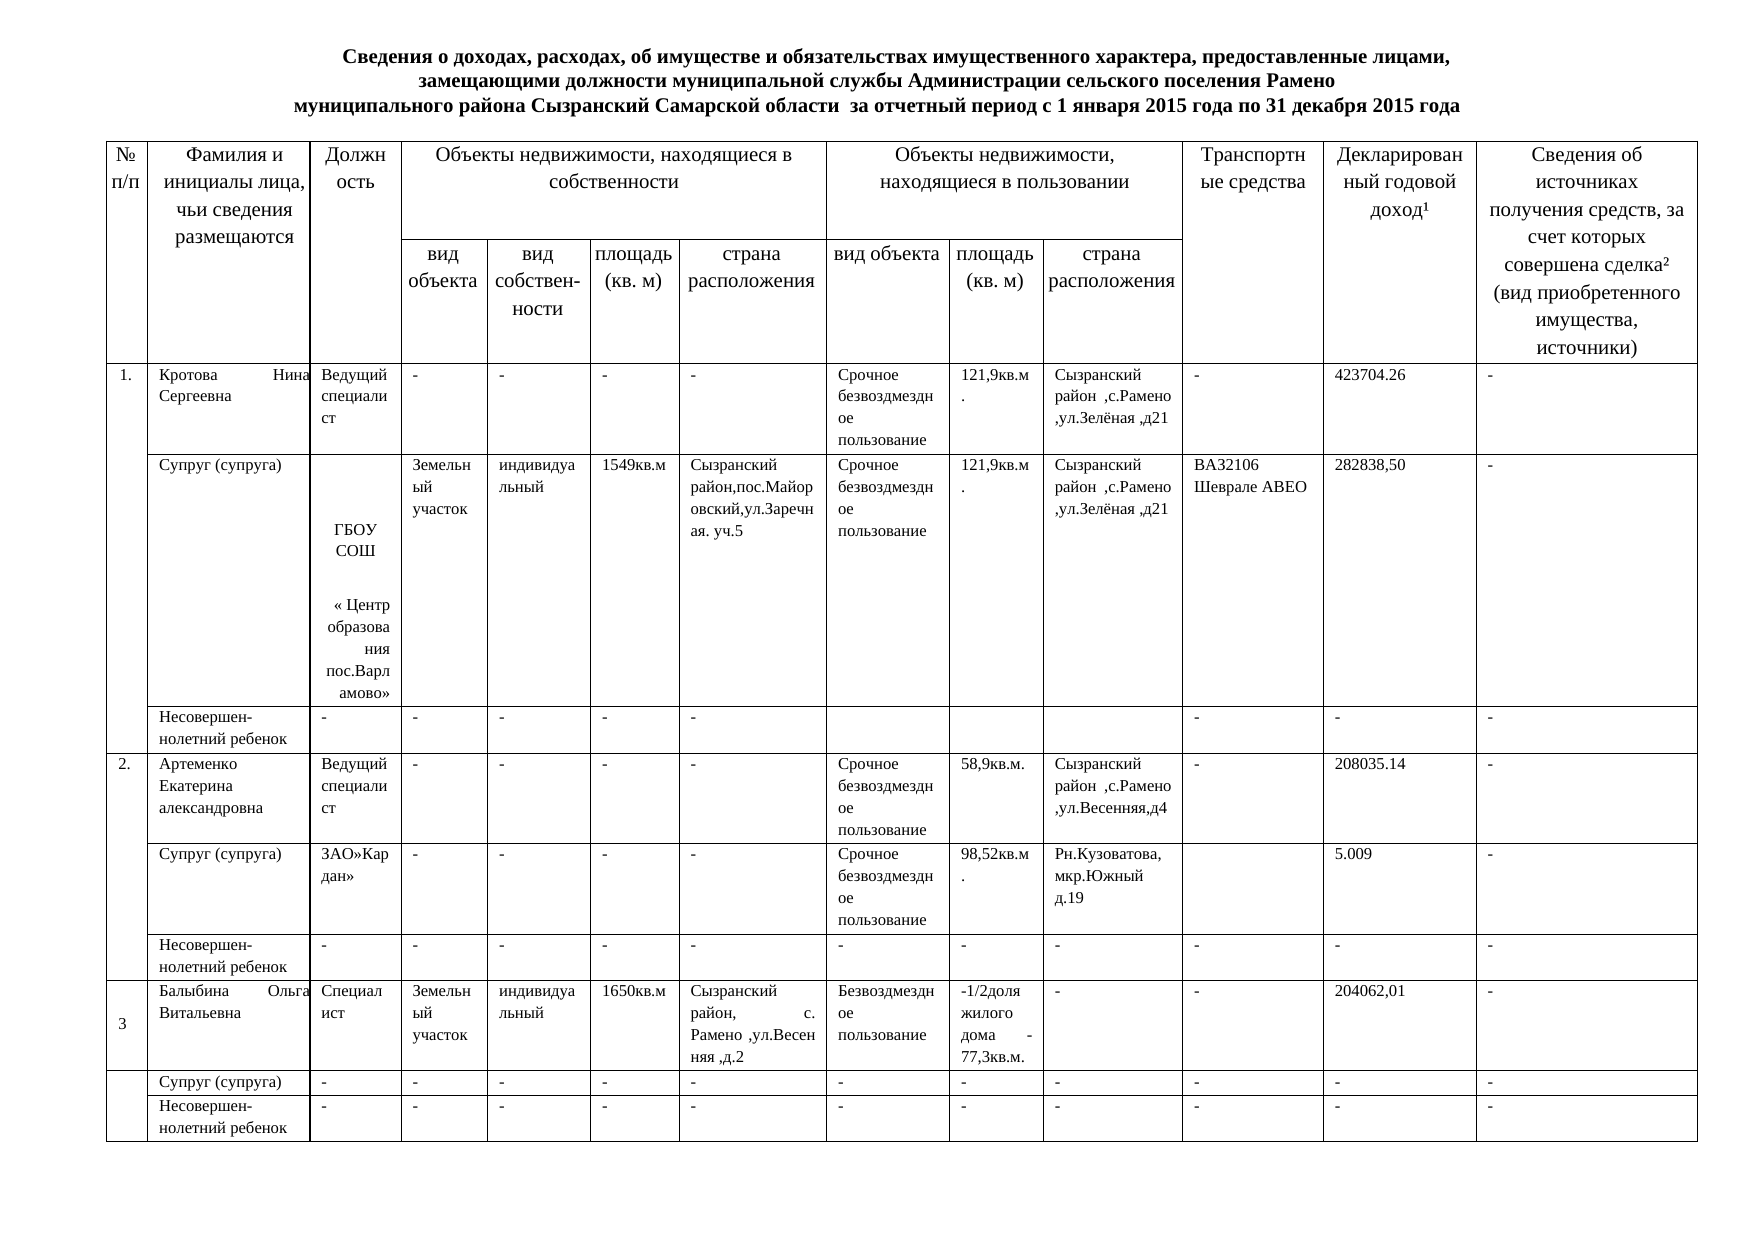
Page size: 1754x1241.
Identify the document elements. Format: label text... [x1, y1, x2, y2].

table_cell Несовершен- нолетний ребенок [148, 935, 309, 980]
table_cell - [311, 935, 401, 980]
table_cell - [591, 707, 679, 753]
table_cell - [402, 935, 487, 980]
table_cell Сызранский район, с. Рамено ,ул.Весенняя ,д.2 [680, 981, 826, 1070]
table_cell Сызранский район ,с.Рамено,ул.Весенняя,д4 [1044, 754, 1182, 843]
text муниципального района Сызранский Самарской области за отчетный период с 1 января 2015 года по 31 декабря 2015 года [118, 92, 1636, 117]
table_cell - [1183, 1071, 1323, 1095]
table_cell Кротова Нина Сергеевна [148, 364, 309, 454]
table_cell - [402, 364, 487, 454]
table_cell - [488, 364, 590, 454]
table_cell Специалист [311, 981, 401, 1070]
table_cell страна расположения [680, 240, 826, 363]
table_cell - [1477, 754, 1697, 843]
table_cell Сызранский район ,с.Рамено,ул.Зелёная ,д21 [1044, 455, 1182, 706]
table_cell -1/2доля жилого дома -77,3кв.м. [950, 981, 1043, 1070]
table_cell - [1477, 364, 1697, 454]
table_cell Супруг (супруга) [148, 455, 309, 706]
table_header Транспортные средства [1183, 142, 1323, 363]
table_cell - [827, 1071, 949, 1095]
table_cell 98,52кв.м. [950, 844, 1043, 933]
table_cell 208035.14 [1324, 754, 1476, 843]
table_cell 204062,01 [1324, 981, 1476, 1070]
table_cell Ведущий специалист [311, 754, 401, 843]
table_cell - [591, 844, 679, 933]
table_header Должность [311, 142, 401, 363]
table_cell - [311, 1096, 401, 1141]
table_cell индивидуальный [488, 455, 590, 706]
table_cell - [827, 1096, 949, 1141]
table_cell - [1477, 844, 1697, 933]
table_cell - [1324, 1096, 1476, 1141]
table_cell Срочное безвоздмездное пользование [827, 455, 949, 706]
table_cell 1549кв.м [591, 455, 679, 706]
table_cell - [1477, 1096, 1697, 1141]
table_header Объекты недвижимости, находящиеся в собственности [402, 142, 826, 239]
table_cell - [680, 754, 826, 843]
table_header № п/п [107, 142, 147, 363]
table_cell Артеменко Екатерина александровна [148, 754, 309, 843]
table_cell - [488, 844, 590, 933]
table_cell Супруг (супруга) [148, 1071, 309, 1095]
table_cell ГБОУ СОШ « Центр образования пос.Варламово» [311, 455, 401, 706]
table_cell 5.009 [1324, 844, 1476, 933]
table_cell - [680, 364, 826, 454]
table_cell [950, 707, 1043, 753]
table_cell - [1477, 707, 1697, 753]
table_cell 282838,50 [1324, 455, 1476, 706]
table_cell Безвоздмездное пользование [827, 981, 949, 1070]
table_cell Земельный участок [402, 981, 487, 1070]
table_cell - [402, 1096, 487, 1141]
table_cell - [1183, 935, 1323, 980]
table_cell - [1044, 935, 1182, 980]
table_cell - [680, 707, 826, 753]
table_cell страна расположения [1044, 240, 1182, 363]
table_cell 58,9кв.м. [950, 754, 1043, 843]
table_cell - [311, 707, 401, 753]
table_cell вид объекта [402, 240, 487, 363]
table_cell - [680, 1096, 826, 1141]
table_cell - [1183, 981, 1323, 1070]
table_cell ВАЗ2106 Шеврале АВЕО [1183, 455, 1323, 706]
table_cell 121,9кв.м. [950, 364, 1043, 454]
table_cell 2. [107, 754, 147, 980]
table_header Объекты недвижимости, находящиеся в пользовании [827, 142, 1182, 239]
table_cell - [1044, 1071, 1182, 1095]
text Сведения о доходах, расходах, об имуществе и обязательствах имущественного характера, предоставленные лицами, [118, 44, 1636, 68]
table_cell Ведущий специалист [311, 364, 401, 454]
table_cell - [311, 1071, 401, 1095]
table_cell площадь (кв. м) [591, 240, 679, 363]
table_header Сведения об источниках получения средств, за счет которых совершена сделка² (вид приобретенного имущества, источники) [1477, 142, 1697, 363]
table_cell - [1477, 981, 1697, 1070]
table_cell Балыбина Ольга Витальевна [148, 981, 309, 1070]
table_cell - [488, 754, 590, 843]
table_cell - [402, 707, 487, 753]
table_cell - [950, 1071, 1043, 1095]
table_cell ЗАО»Кардан» [311, 844, 401, 933]
table_cell Несовершен-нолетний ребенок [148, 707, 309, 753]
table_cell Сызранский район ,с.Рамено,ул.Зелёная ,д21 [1044, 364, 1182, 454]
table_cell - [402, 844, 487, 933]
table_cell - [1183, 754, 1323, 843]
table_cell Срочное безвоздмездное пользование [827, 754, 949, 843]
table_cell - [591, 364, 679, 454]
table_cell 121,9кв.м. [950, 455, 1043, 706]
table_cell - [591, 1096, 679, 1141]
table_cell - [827, 935, 949, 980]
table_cell - [591, 935, 679, 980]
table_cell - [950, 1096, 1043, 1141]
table_cell [827, 707, 949, 753]
table_cell - [680, 844, 826, 933]
table_cell [1183, 844, 1323, 933]
table_cell 1650кв.м [591, 981, 679, 1070]
table_cell 1. [107, 364, 147, 753]
table_cell - [1044, 1096, 1182, 1141]
table_cell - [1477, 455, 1697, 706]
table_cell вид объекта [827, 240, 949, 363]
table_cell - [1183, 1096, 1323, 1141]
table_cell - [680, 935, 826, 980]
table_cell - [1183, 707, 1323, 753]
table_cell [1044, 707, 1182, 753]
table_cell - [488, 935, 590, 980]
table_cell - [1324, 1071, 1476, 1095]
table_cell - [1324, 707, 1476, 753]
table_cell индивидуальный [488, 981, 590, 1070]
table_cell Сызранский район,пос.Майоровский,ул.Заречная. уч.5 [680, 455, 826, 706]
table_cell Срочное безвоздмездное пользование [827, 364, 949, 454]
table_cell Срочное безвоздмездное пользование [827, 844, 949, 933]
table_cell - [402, 754, 487, 843]
table_cell - [488, 707, 590, 753]
text замещающими должности муниципальной службы Администрации сельского поселения Рамено [118, 68, 1636, 92]
table_cell Рн.Кузоватова,мкр.Южный д.19 [1044, 844, 1182, 933]
table_cell - [1044, 981, 1182, 1070]
table_header Декларированный годовой доход¹ [1324, 142, 1476, 363]
table_cell - [680, 1071, 826, 1095]
table_cell 423704.26 [1324, 364, 1476, 454]
table_cell [107, 1071, 147, 1141]
table_header Фамилия и инициалы лица, чьи сведения размещаются [148, 142, 309, 363]
table_cell - [591, 754, 679, 843]
table_cell 3 [107, 981, 147, 1070]
table_cell - [1477, 1071, 1697, 1095]
table_cell - [1324, 935, 1476, 980]
table_cell - [1183, 364, 1323, 454]
table_cell - [950, 935, 1043, 980]
table_cell - [488, 1071, 590, 1095]
table_cell Земельный участок [402, 455, 487, 706]
table_cell Супруг (супруга) [148, 844, 309, 933]
table_cell вид собствен-ности [488, 240, 590, 363]
table_cell - [1477, 935, 1697, 980]
table_cell - [402, 1071, 487, 1095]
table_cell площадь (кв. м) [950, 240, 1043, 363]
table_cell - [591, 1071, 679, 1095]
table_cell Несовершен-нолетний ребенок [148, 1096, 309, 1141]
table_cell - [488, 1096, 590, 1141]
